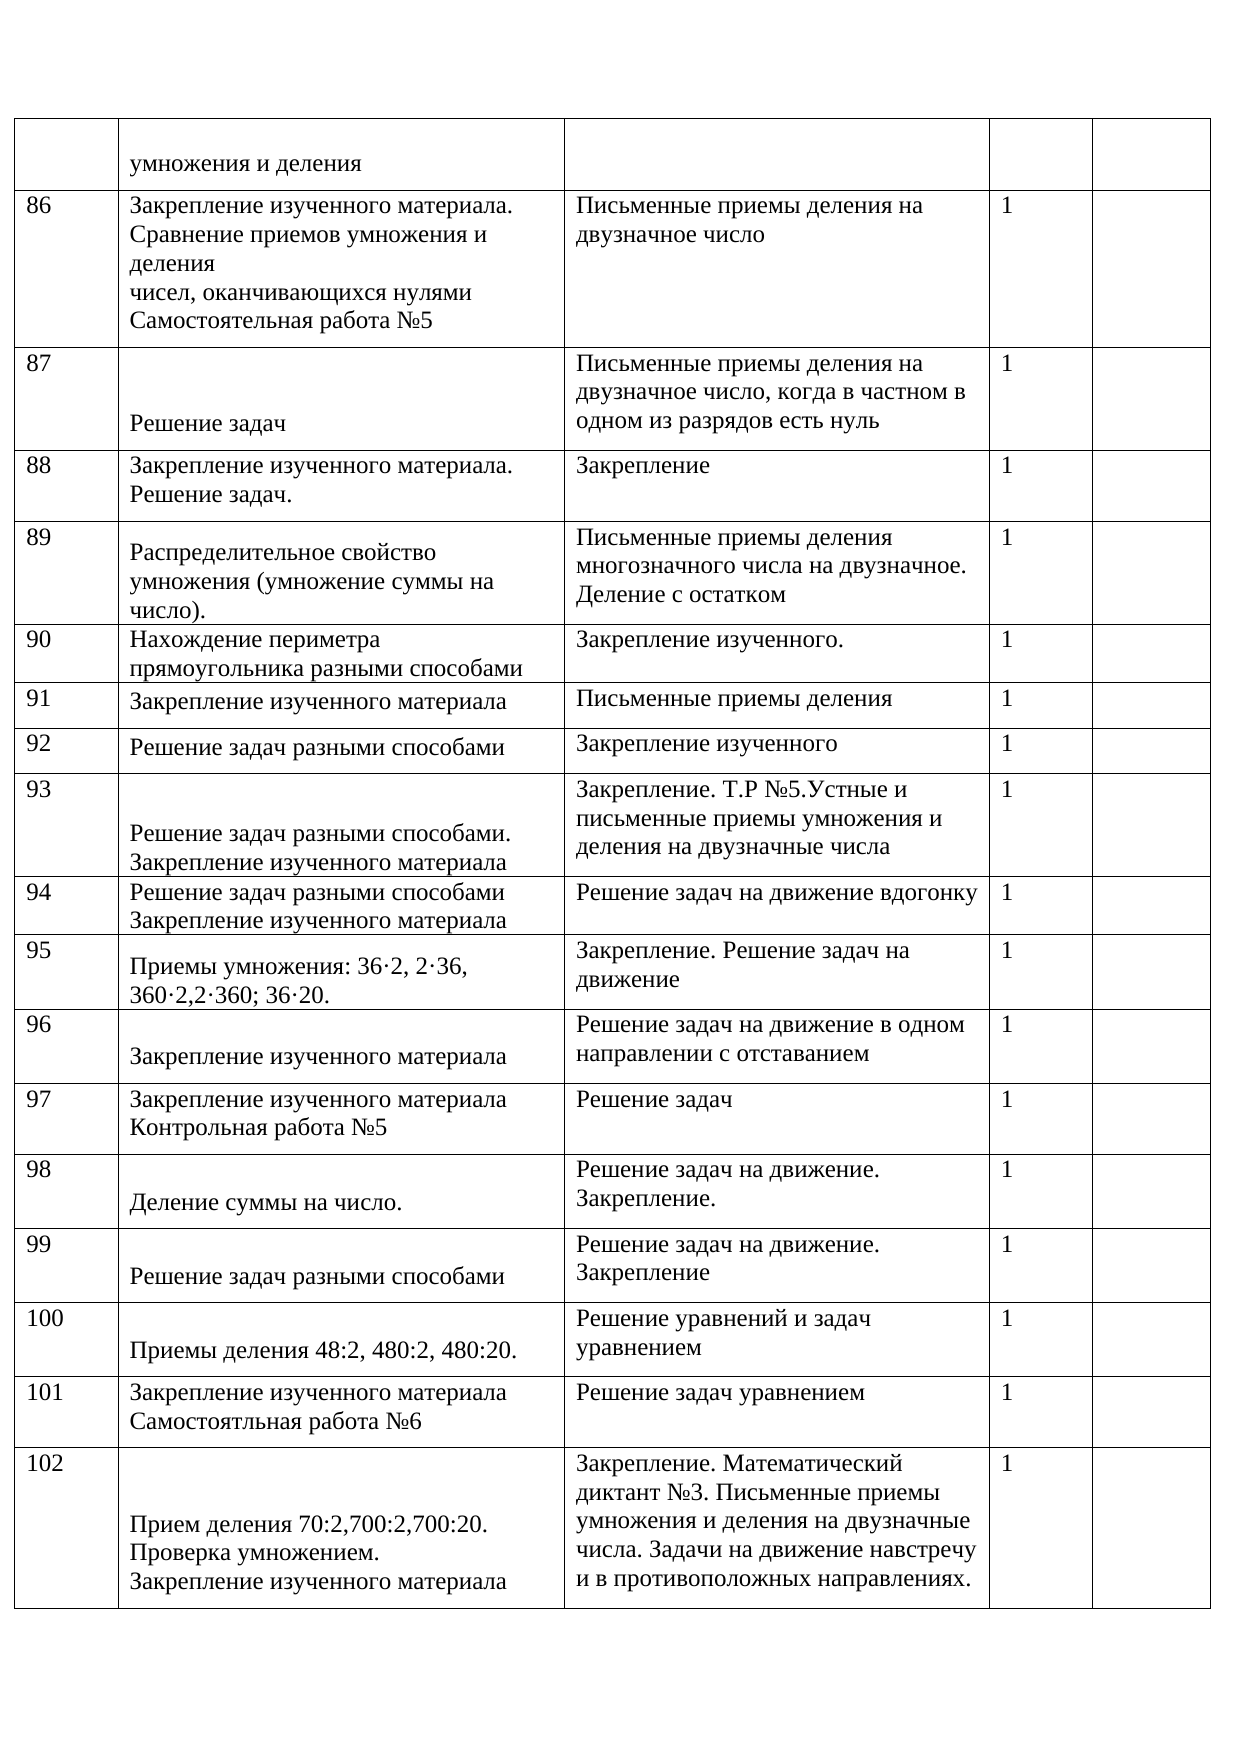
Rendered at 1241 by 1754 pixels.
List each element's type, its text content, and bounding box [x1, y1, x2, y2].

table_cell 1 [990, 1084, 1092, 1153]
table_cell 1 [990, 191, 1092, 347]
table_cell Закрепление изученного материала [119, 683, 564, 727]
table_cell 1 [990, 1448, 1092, 1607]
table_cell 1 [990, 522, 1092, 623]
table_cell 1 [990, 625, 1092, 682]
table_cell Решение задач на движение вдогонку [565, 877, 989, 934]
table_cell Приемы деления 48:2, 480:2, 480:20. [119, 1303, 564, 1376]
table_cell 1 [990, 451, 1092, 521]
table_cell 99 [15, 1229, 118, 1302]
table_cell 98 [15, 1155, 118, 1228]
table_cell Деление суммы на число. [119, 1155, 564, 1228]
table_cell 1 [990, 877, 1092, 934]
table_cell 88 [15, 451, 118, 521]
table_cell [119, 1448, 564, 1607]
table_cell 101 [15, 1377, 118, 1447]
table_cell 89 [15, 522, 118, 623]
table_cell Решение задач на движение. Закрепление [565, 1229, 989, 1302]
table_cell Решение уравнений и задач уравнением [565, 1303, 989, 1376]
table_cell 92 [15, 729, 118, 773]
table_cell Решение задач на движение. Закрепление. [565, 1155, 989, 1228]
table_cell Решение задач разными способами [119, 1229, 564, 1302]
table_cell Приемы умножения: 36·2, 2·36, 360·2,2·360; 36·20. [119, 935, 564, 1008]
table_cell Решение задач разными способами [119, 729, 564, 773]
table_cell 1 [990, 935, 1092, 1008]
table_cell Закрепление изученного материала. Сравнение приемов умножения и деления чисел, оканчивающихся нулями Самостоятельная работа №5 [119, 191, 564, 347]
table_cell Письменные приемы деления многозначного числа на двузначное. Деление с остатком [565, 522, 989, 623]
table_cell 95 [15, 935, 118, 1008]
table_cell 102 [15, 1448, 118, 1607]
table_cell Закрепление. Решение задач на движение [565, 935, 989, 1008]
table_cell [1093, 729, 1210, 773]
table_cell Закрепление изученного материала. Решение задач. [119, 451, 564, 521]
table_cell [1093, 935, 1210, 1008]
table_cell Закрепление изученного. [565, 625, 989, 682]
table_cell [1093, 877, 1210, 934]
table_cell [1093, 774, 1210, 876]
table_cell [1093, 1010, 1210, 1083]
table_cell 1 [990, 1303, 1092, 1376]
table_cell [1093, 1448, 1210, 1607]
table_cell Закрепление изученного [565, 729, 989, 773]
table_cell 1 [990, 119, 1092, 189]
table_cell 1 [990, 1229, 1092, 1302]
table_cell 90 [15, 625, 118, 682]
table_cell 87 [15, 348, 118, 449]
table_cell [1093, 348, 1210, 449]
table_cell 1 [990, 1155, 1092, 1228]
table_cell 91 [15, 683, 118, 727]
table_cell 93 [15, 774, 118, 876]
table_cell 1 [990, 774, 1092, 876]
table_cell Закрепление. Т.Р №5.Устные и письменные приемы умножения и деления на двузначные числа [565, 774, 989, 876]
table_cell 1 [990, 729, 1092, 773]
table_cell [1093, 522, 1210, 623]
table_cell 1 [990, 348, 1092, 449]
table_cell [1093, 1377, 1210, 1447]
table_cell [1093, 683, 1210, 727]
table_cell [565, 119, 989, 189]
table_cell Письменные приемы деления на двузначное число, когда в частном в одном из разрядов есть нуль [565, 348, 989, 449]
table_cell Закрепление изученного материала Контрольная работа №5 [119, 1084, 564, 1153]
table_cell 100 [15, 1303, 118, 1376]
table_cell Решение задач [565, 1084, 989, 1153]
table_cell Решение задач разными способами. Закрепление изученного материала [119, 774, 564, 876]
table_cell [1093, 1084, 1210, 1153]
table_cell 85 [15, 119, 118, 189]
table_cell Решение задач на движение в одном направлении с отставанием [565, 1010, 989, 1083]
table_cell Закрепление [565, 451, 989, 521]
table_cell Закрепление. Математический диктант №3. Письменные приемы умножения и деления на двузначные числа. Задачи на движение навстречу и в противоположных направлениях. [565, 1448, 989, 1607]
table_cell [1093, 1303, 1210, 1376]
table_cell Закрепление изученного материала Самостоятльная работа №6 [119, 1377, 564, 1447]
table_cell 1 [990, 1010, 1092, 1083]
table_cell 96 [15, 1010, 118, 1083]
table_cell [119, 119, 564, 189]
table_cell Распределительное свойство умножения (умножение суммы на число). [119, 522, 564, 623]
table_cell [1093, 191, 1210, 347]
table_cell Решение задач [119, 348, 564, 449]
table_cell Закрепление изученного материала [119, 1010, 564, 1083]
table_cell 1 [990, 1377, 1092, 1447]
table_cell [1093, 119, 1210, 189]
table_cell [1093, 625, 1210, 682]
table_cell 97 [15, 1084, 118, 1153]
table_cell Нахождение периметра прямоугольника разными способами [119, 625, 564, 682]
table_cell Решение задач разными способами Закрепление изученного материала [119, 877, 564, 934]
table_cell [1093, 1229, 1210, 1302]
table_cell Решение задач уравнением [565, 1377, 989, 1447]
table_cell 94 [15, 877, 118, 934]
table_cell [1093, 1155, 1210, 1228]
table_cell Письменные приемы деления [565, 683, 989, 727]
table_cell Письменные приемы деления на двузначное число [565, 191, 989, 347]
table_cell [1093, 451, 1210, 521]
table_cell 86 [15, 191, 118, 347]
table_cell 1 [990, 683, 1092, 727]
